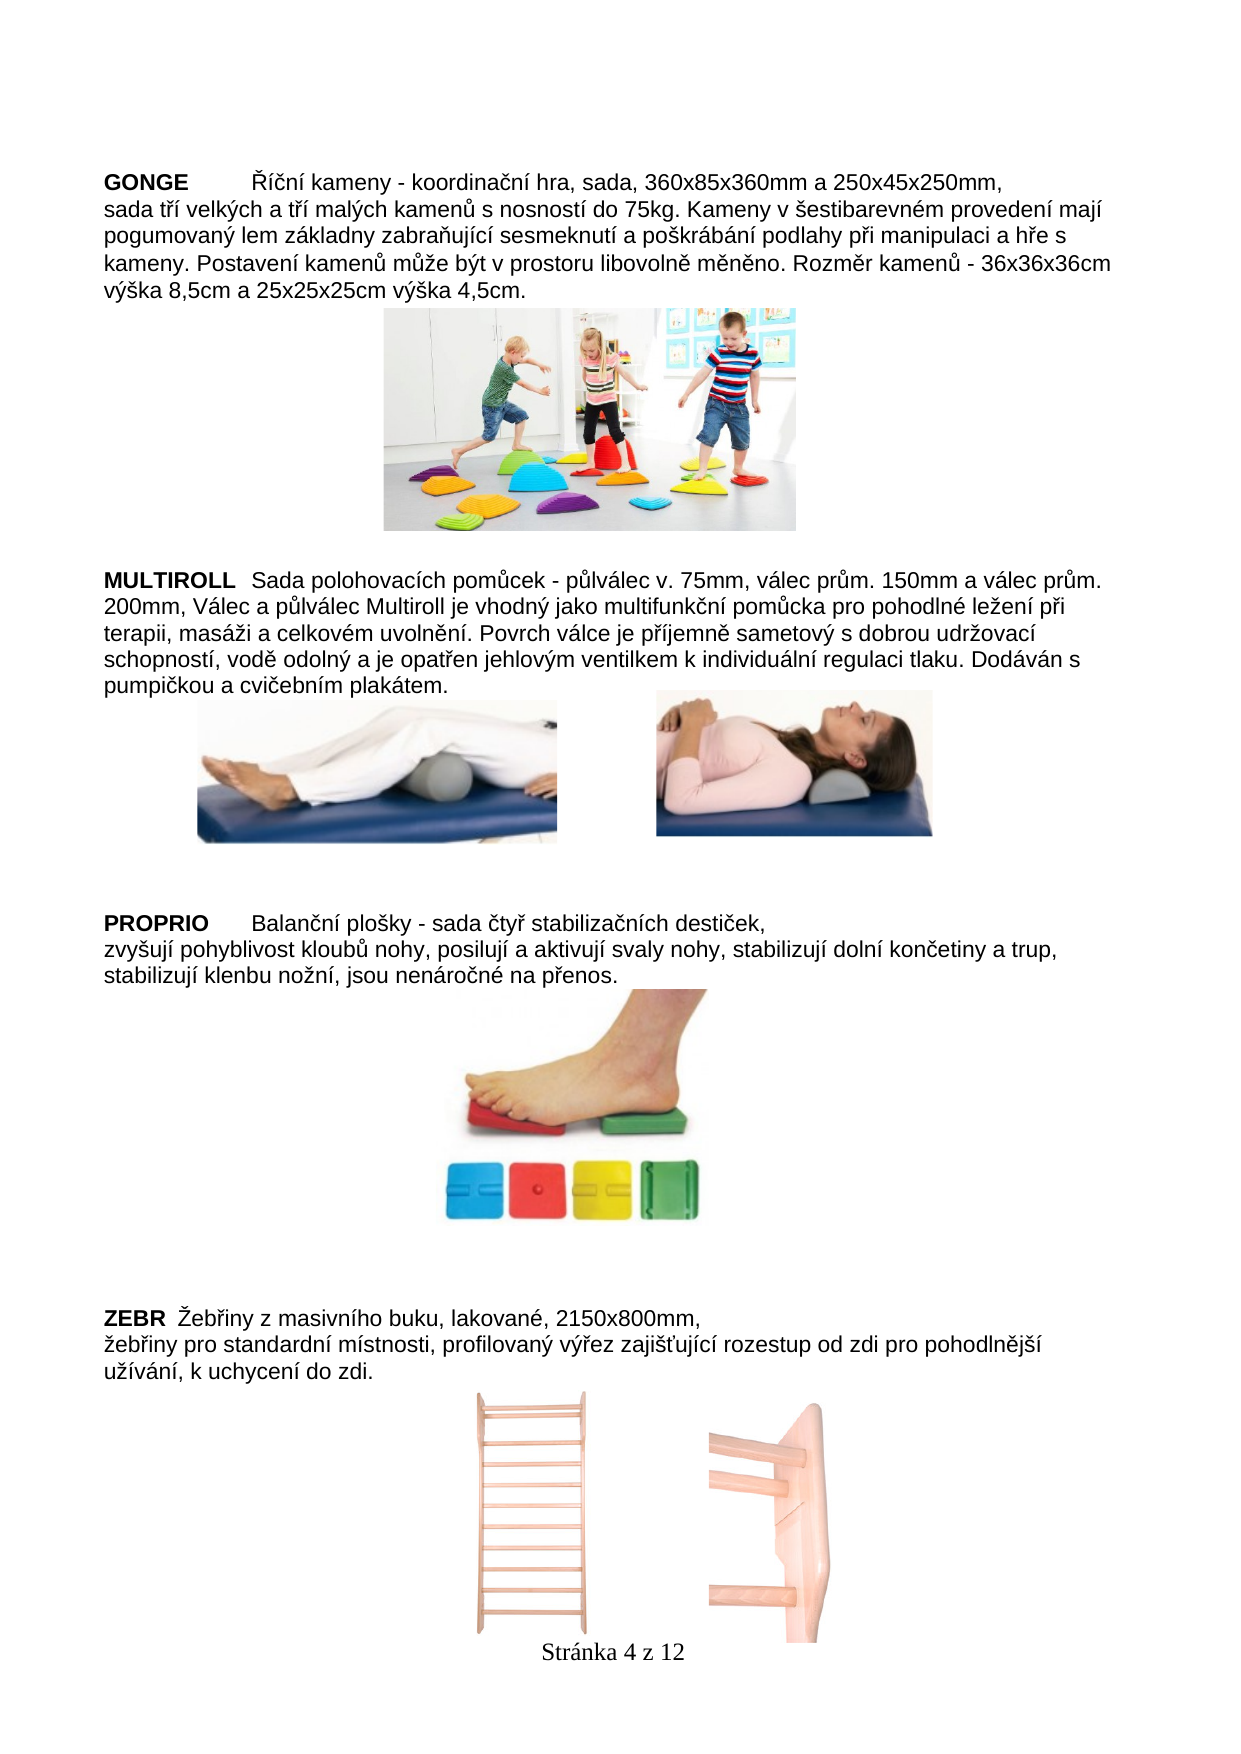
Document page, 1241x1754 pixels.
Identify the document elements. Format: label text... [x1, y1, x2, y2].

text PROPRIO Balanční plošky - sada čtyř stabilizačních destiček, [103, 909, 1122, 936]
picture [708, 1402, 846, 1643]
picture [656, 690, 933, 838]
text sada tří velkých a tří malých kamenů s nosností do 75kg. Kameny v šestibarevném provedení mají pogumovaný lem základny zabraňující sesmeknutí a poškrábání podlahy při manipulaci a hře s kameny. Postavení kamenů může být v prostoru libovolně měněno. Rozměr kamenů - 36x36x36cm výška 8,5cm a 25x25x25cm výška 4,5cm. [103, 196, 1122, 303]
text zvyšují pohyblivost kloubů nohy, posilují a aktivují svaly nohy, stabilizují dolní končetiny a trup, stabilizují klenbu nožní, jsou nenáročné na přenos. [103, 936, 1122, 989]
picture [383, 308, 796, 531]
picture [465, 1390, 596, 1636]
text MULTIROLL Sada polohovacích pomůcek - půlválec v. 75mm, válec prům. 150mm a válec prům. 200mm, Válec a půlválec Multiroll je vhodný jako multifunkční pomůcka pro pohodlné ležení při terapii, masáži a celkovém uvolnění. Povrch válce je příjemně sametový s dobrou udržovací schopností, vodě odolný a je opatřen jehlovým ventilkem k individuální regulaci tlaku. Dodáván s pumpičkou a cvičebním plakátem. [103, 567, 1122, 699]
text žebřiny pro standardní místnosti, profilovaný výřez zajišťující rozestup od zdi pro pohodlnější užívání, k uchycení do zdi. [103, 1331, 1122, 1384]
text ZEBR Žebřiny z masivního buku, lakované, 2150x800mm, [103, 1305, 1122, 1331]
picture [197, 700, 558, 845]
text GONGE Říční kameny - koordinační hra, sada, 360x85x360mm a 250x45x250mm, [103, 169, 1122, 196]
picture [435, 989, 709, 1226]
